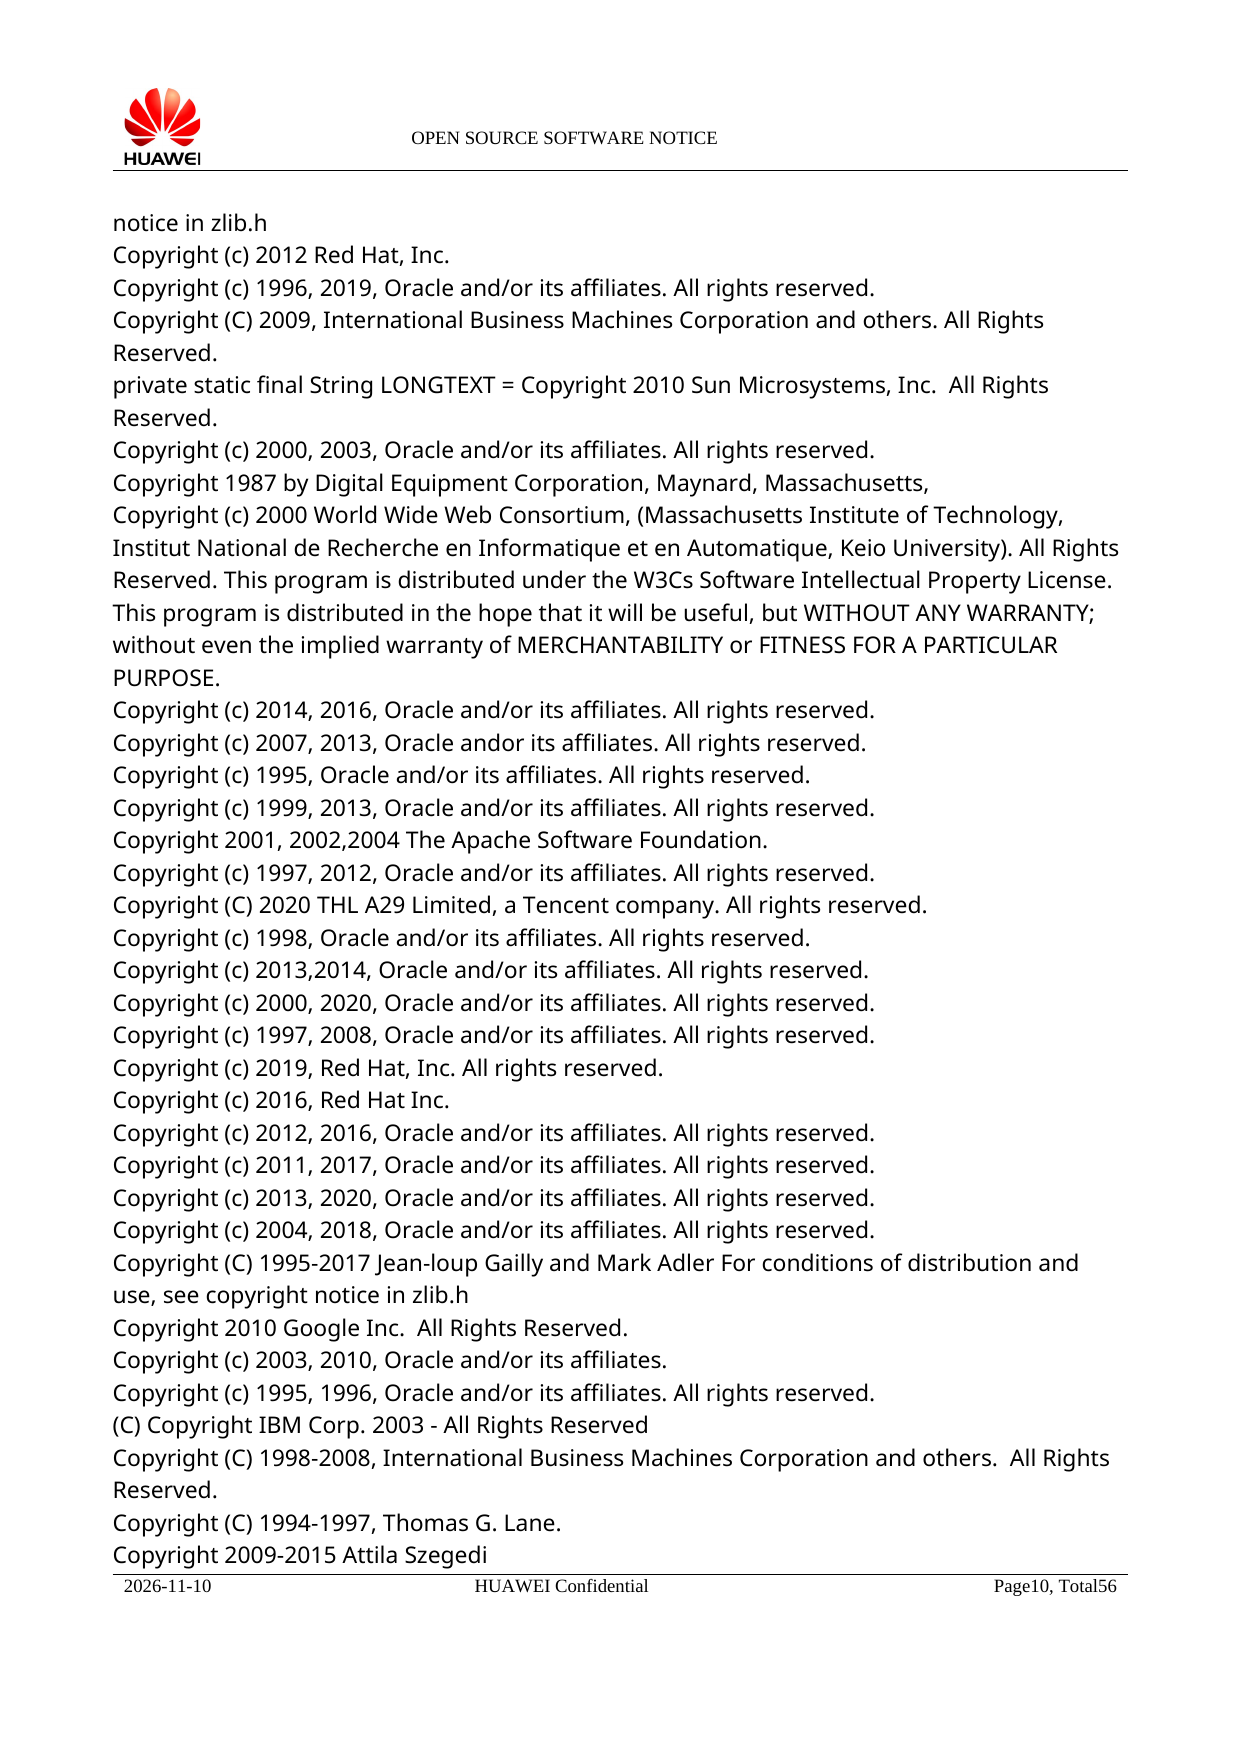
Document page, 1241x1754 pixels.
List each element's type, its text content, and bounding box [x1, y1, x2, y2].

picture [124, 88, 201, 165]
